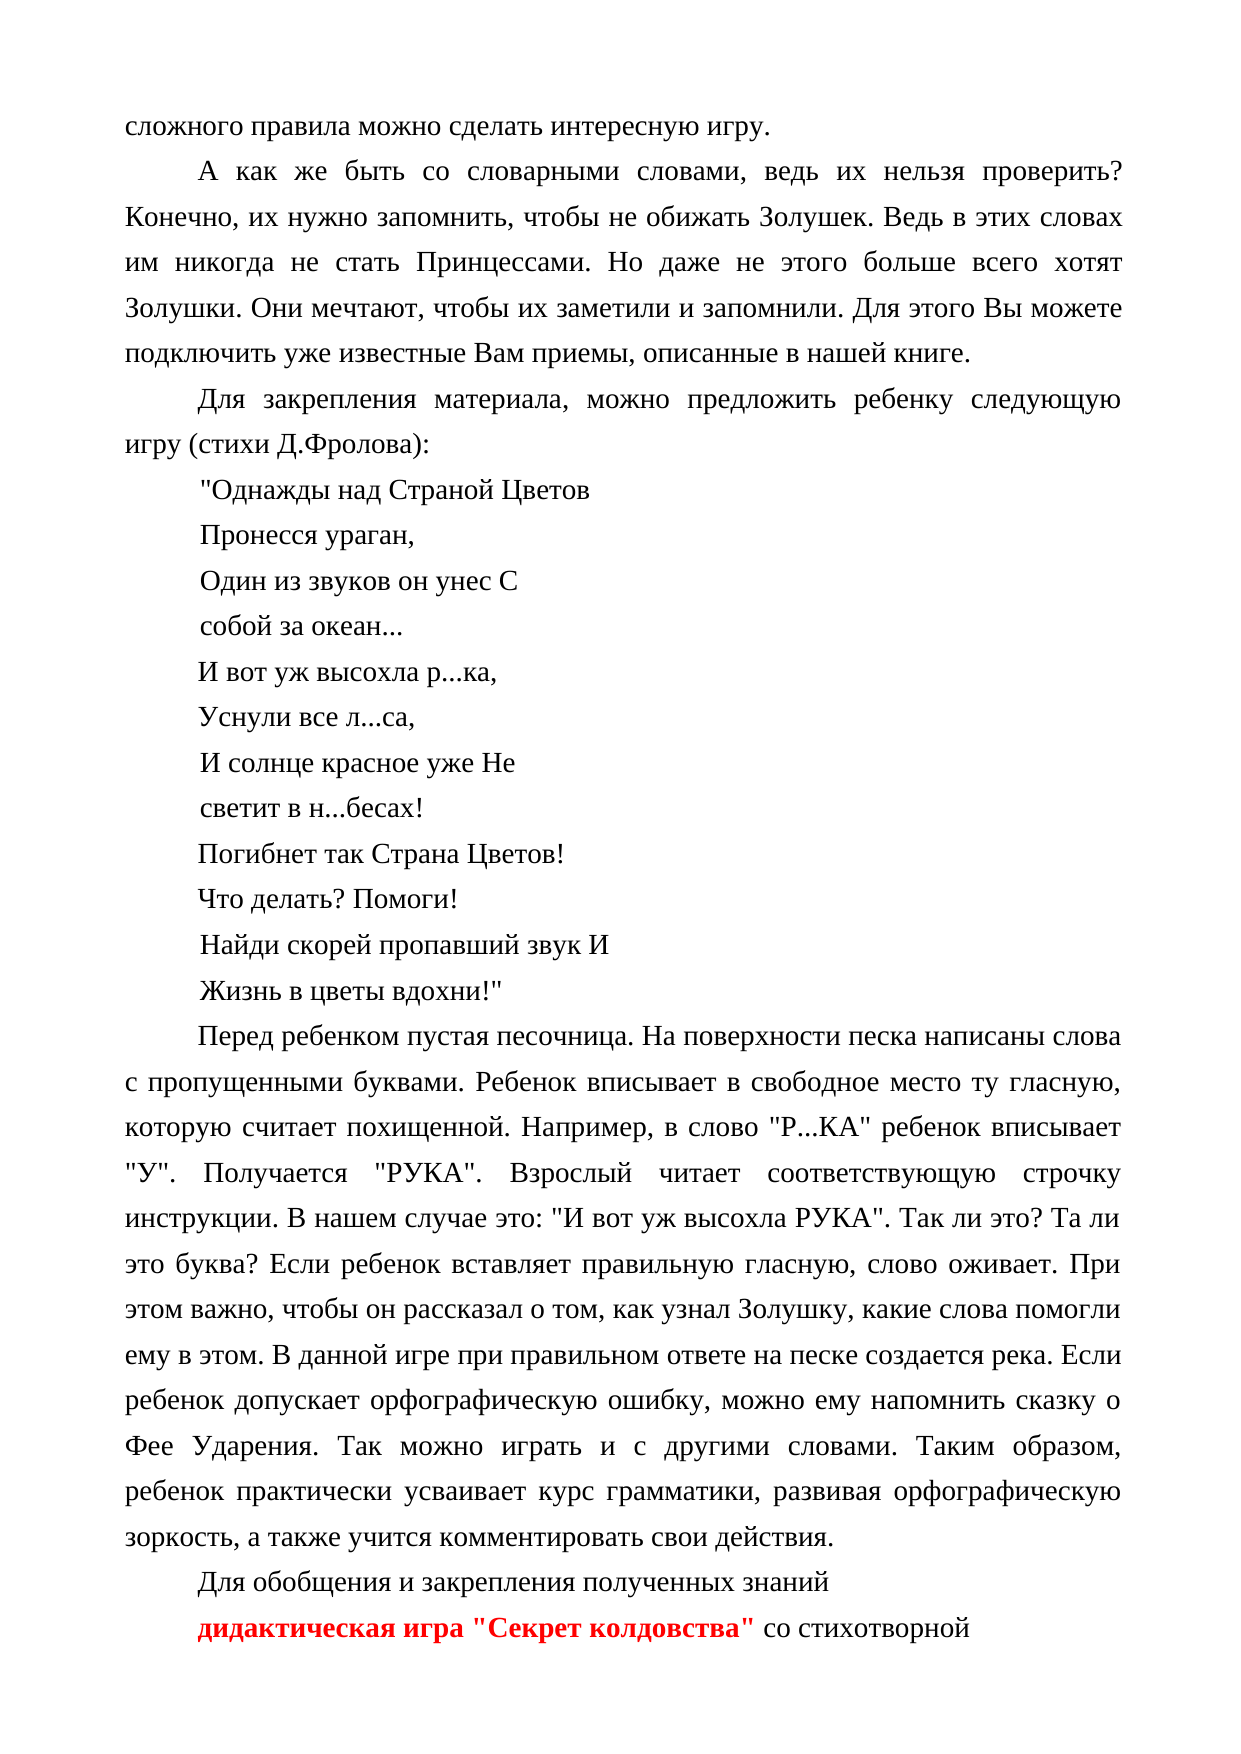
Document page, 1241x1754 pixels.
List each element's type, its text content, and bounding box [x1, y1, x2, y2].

text Для закрепления материала, можно предложить ребенку следующую игру (стихи Д.Фролова): [124, 372, 1122, 463]
text И солнце красное уже Не светит в н...бесах! [199, 736, 524, 827]
text "Однажды над Страной Цветов Пронесся ураган, [199, 463, 628, 554]
text Уснули все л...са, [124, 690, 1126, 736]
text Для обобщения и закрепления полученных знаний [124, 1555, 1122, 1601]
text Погибнет так Страна Цветов! [124, 827, 1126, 872]
text Что делать? Помоги! [124, 872, 1126, 918]
text Перед ребенком пустая песочница. На поверхности песка написаны слова с пропущенными буквами. Ребенок вписывает в свободное место ту гласную, которую считает похищенной. Например, в слово "Р...КА" ребенок вписывает "У". Получается "РУКА". Взрослый читает соответствующую строчку инструкции. В нашем случае это: "И вот уж высохла РУКА". Так ли это? Та ли это буква? Если ребенок вставляет правильную гласную, слово оживает. При этом важно, чтобы он рассказал о том, как узнал Золушку, какие слова помогли ему в этом. В данной игре при правильном ответе на песке создается река. Если ребенок допускает орфографическую ошибку, можно ему напомнить сказку о Фее Ударения. Так можно играть и с другими словами. Таким образом, ребенок практически усваивает курс грамматики, развивая орфографическую зоркость, а также учится комментировать свои действия. [124, 1009, 1122, 1555]
text Найди скорей пропавший звук И Жизнь в цветы вдохни!" [199, 918, 628, 1009]
text И вот уж высохла р...ка, [124, 645, 1126, 690]
text А как же быть со словарными словами, ведь их нельзя проверить? Конечно, их нужно запомнить, чтобы не обижать Золушек. Ведь в этих словах им никогда не стать Принцессами. Но даже не этого больше всего хотят Золушки. Они мечтают, чтобы их заметили и запомнили. Для этого Вы можете подключить уже известные Вам приемы, описанные в нашей книге. [124, 144, 1124, 372]
text Один из звуков он унес С собой за океан... [199, 554, 524, 645]
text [124, 99, 1124, 144]
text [124, 1601, 1122, 1646]
